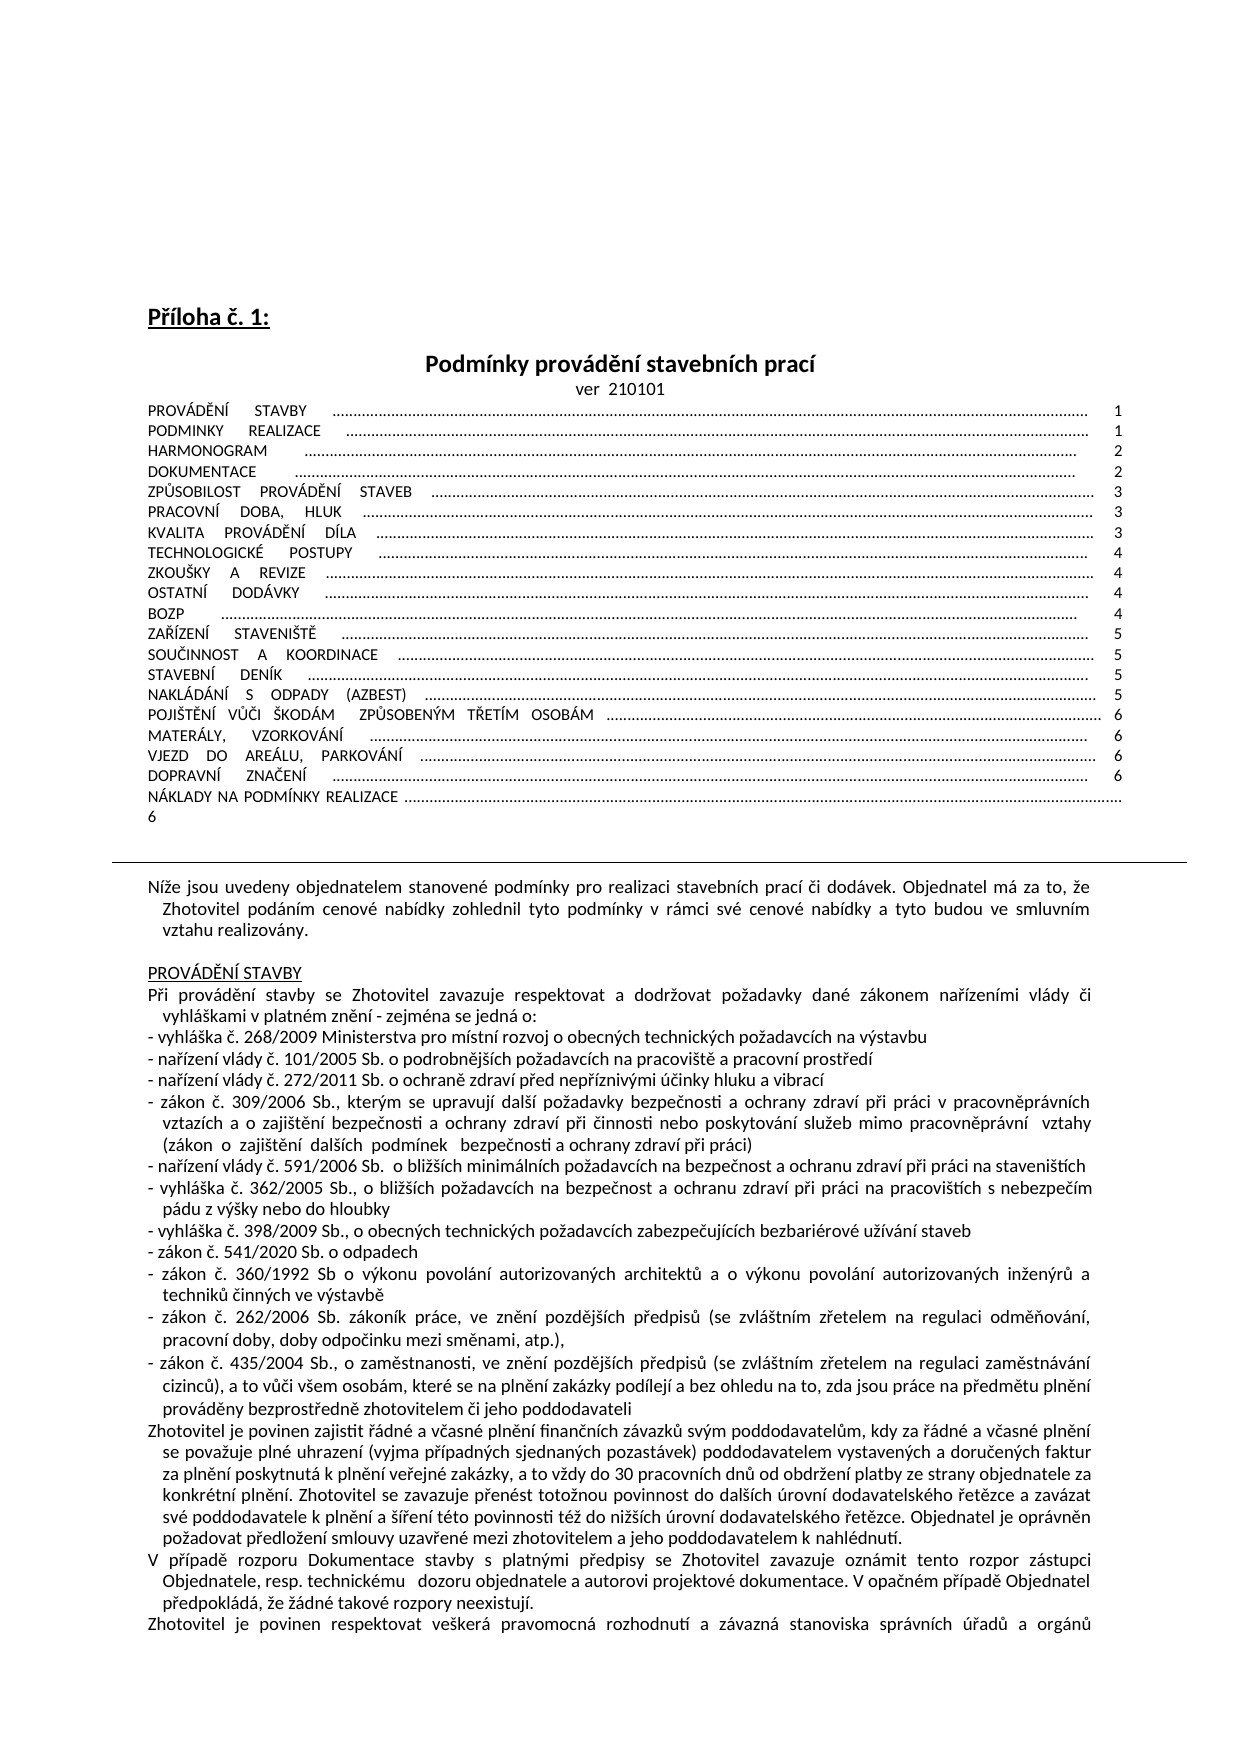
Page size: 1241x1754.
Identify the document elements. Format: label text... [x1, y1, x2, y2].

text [148, 1613, 1092, 1635]
text ver 210101 [148, 377, 1093, 400]
text - vyhláška č. 268/2009 Ministerstva pro místní rozvoj o obecných technických požadavcích na výstavbu [148, 1027, 1092, 1048]
text PROVÁDĚNÍ STAVBY [148, 962, 1092, 984]
text V případě rozporu Dokumentace stavby s platnými předpisy se Zhotovitel zavazuje oznámit tento rozpor zástupci Objednatele, resp. technickému dozoru objednatele a autorovi projektové dokumentace. V opačném případě Objednatel předpokládá, že žádné takové rozpory neexistují. [148, 1549, 1092, 1613]
text - zákon č. 435/2004 Sb., o zaměstnanosti, ve znění pozdějších předpisů (se zvláštním zřetelem na regulaci zaměstnávání cizinců), a to vůči všem osobám, které se na plnění zakázky podílejí a bez ohledu na to, zda jsou práce na předmětu plnění prováděny bezprostředně zhotovitelem či jeho poddodavateli [148, 1352, 1092, 1420]
text - zákon č. 541/2020 Sb. o odpadech [148, 1241, 1092, 1263]
text - nařízení vlády č. 272/2011 Sb. o ochraně zdraví před nepříznivými účinky hluku a vibrací [148, 1070, 1092, 1091]
text - zákon č. 309/2006 Sb., kterým se upravují další požadavky bezpečnosti a ochrany zdraví při práci v pracovněprávních vztazích a o zajištění bezpečnosti a ochrany zdraví při činnosti nebo poskytování služeb mimo pracovněprávní vztahy (zákon o zajištění dalších podmínek bezpečnosti a ochrany zdraví při práci) [148, 1091, 1092, 1156]
text Příloha č. 1: [148, 301, 1092, 332]
text Zhotovitel je povinen zajistit řádné a včasné plnění finančních závazků svým poddodavatelům, kdy za řádné a včasné plnění se považuje plné uhrazení (vyjma případných sjednaných pozastávek) poddodavatelem vystavených a doručených faktur za plnění poskytnutá k plnění veřejné zakázky, a to vždy do 30 pracovních dnů od obdržení platby ze strany objednatele za konkrétní plnění. Zhotovitel se zavazuje přenést totožnou povinnost do dalších úrovní dodavatelského řetězce a zavázat své poddodavatele k plnění a šíření této povinnosti též do nižších úrovní dodavatelského řetězce. Objednatel je oprávněn požadovat předložení smlouvy uzavřené mezi zhotovitelem a jeho poddodavatelem k nahlédnutí. [148, 1420, 1092, 1549]
text Při provádění stavby se Zhotovitel zavazuje respektovat a dodržovat požadavky dané zákonem nařízeními vlády či vyhláškami v platném znění - zejména se jedná o: [148, 984, 1092, 1027]
text PROVÁDĚNÍ STAVBY .................................................................................................................................................................................... 1 PODMINKY REALIZACE ................................................................................................................................................................................. 1 HARMONOGRAM ........................................................................................................................................................................................ 2 DOKUMENTACE .......................................................................................................................................................................................... 2 ZPŮSOBILOST PROVÁDĚNÍ STAVEB .............................................................................................................................................................. 3 PRACOVNÍ DOBA, HLUK .............................................................................................................................................................................. 3 KVALITA PROVÁDĚNÍ DÍLA ........................................................................................................................................................................... 3 TECHNOLOGICKÉ POSTUPY ......................................................................................................................................................................... 4 ZKOUŠKY A REVIZE ....................................................................................................................................................................................... 4 OSTATNÍ DODÁVKY ...................................................................................................................................................................................... 4 BOZP ............................................................................................................................................................................................................ 4 ZAŘÍZENÍ STAVENIŠTĚ .................................................................................................................................................................................. 5 SOUČINNOST A KOORDINACE ...................................................................................................................................................................... 5 STAVEBNÍ DENÍK .......................................................................................................................................................................................... 5 NAKLÁDÁNÍ S ODPADY (AZBEST) ................................................................................................................................................................ 5 POJIŠTĚNÍ VŮČI ŠKODÁM ZPŮSOBENÝM TŘETÍM OSOBÁM ...................................................................................................................... 6 MATERÁLY, VZORKOVÁNÍ ........................................................................................................................................................................... 6 VJEZD DO AREÁLU, PARKOVÁNÍ ................................................................................................................................................................. 6 DOPRAVNÍ ZNAČENÍ .................................................................................................................................................................................... 6 NÁKLADY NA PODMÍNKY REALIZACE ........................................................................................................................................................................... 6 [148, 400, 1122, 826]
text - zákon č. 360/1992 Sb o výkonu povolání autorizovaných architektů a o výkonu povolání autorizovaných inženýrů a techniků činných ve výstavbě [148, 1263, 1092, 1306]
text - zákon č. 262/2006 Sb. zákoník práce, ve znění pozdějších předpisů (se zvláštním zřetelem na regulaci odměňování, pracovní doby, doby odpočinku mezi směnami, atp.), [148, 1306, 1092, 1352]
text - nařízení vlády č. 101/2005 Sb. o podrobnějších požadavcích na pracoviště a pracovní prostředí [148, 1048, 1092, 1070]
text Níže jsou uvedeny objednatelem stanovené podmínky pro realizaci stavebních prací či dodávek. Objednatel má za to, že Zhotovitel podáním cenové nabídky zohlednil tyto podmínky v rámci své cenové nabídky a tyto budou ve smluvním vztahu realizovány. [148, 876, 1092, 941]
text - nařízení vlády č. 591/2006 Sb. o bližších minimálních požadavcích na bezpečnost a ochranu zdraví při práci na staveništích [148, 1156, 1092, 1177]
text - vyhláška č. 398/2009 Sb., o obecných technických požadavcích zabezpečujících bezbariérové užívání staveb [148, 1220, 1092, 1241]
text Podmínky provádění stavebních prací [148, 354, 1093, 377]
text - vyhláška č. 362/2005 Sb., o bližších požadavcích na bezpečnost a ochranu zdraví při práci na pracovištích s nebezpečím pádu z výšky nebo do hloubky [148, 1177, 1092, 1220]
